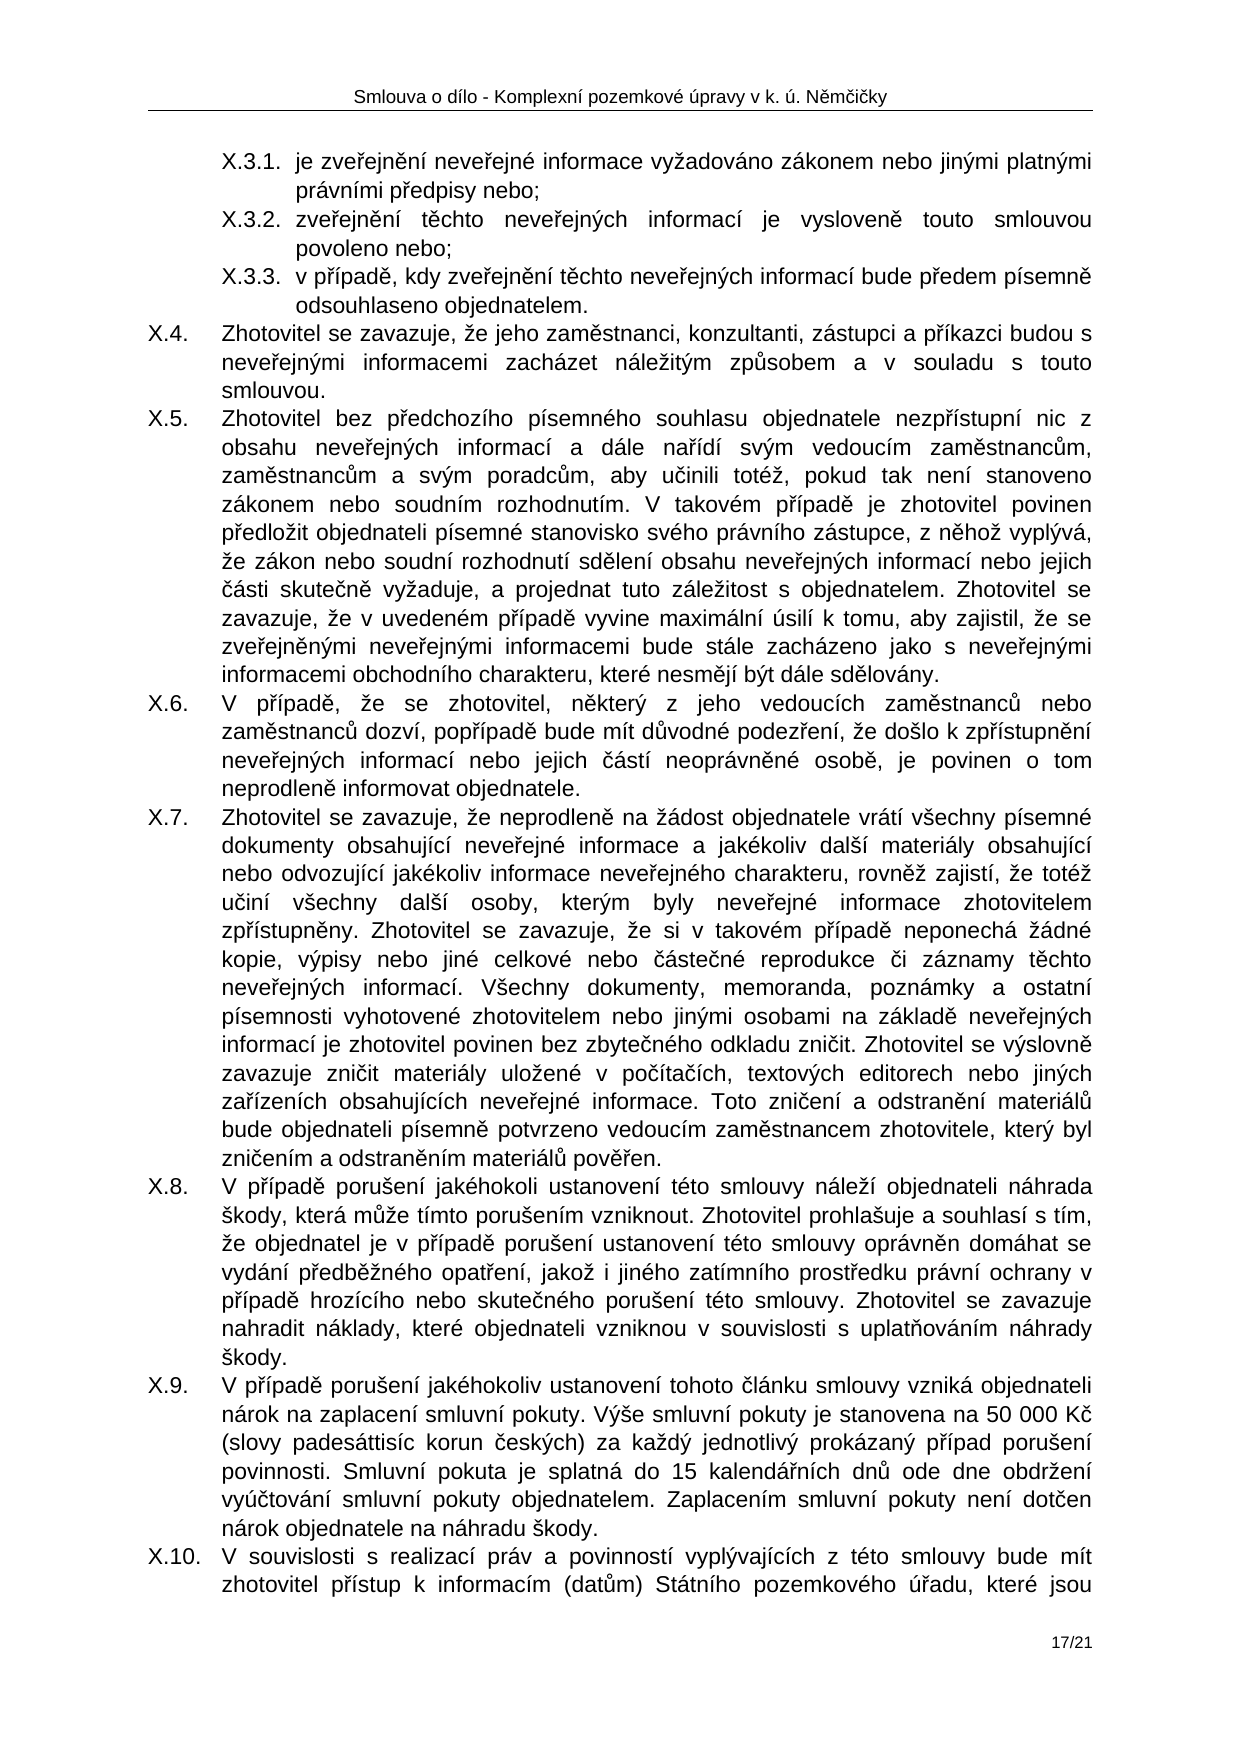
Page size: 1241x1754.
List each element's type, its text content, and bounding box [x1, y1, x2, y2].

text v případě, kdy zveřejnění těchto neveřejných informací bude předem písemně odsouhlaseno objednatelem. [221, 263, 1093, 318]
list V případě porušení jakéhokoli ustanovení této smlouvy náleží objednateli náhrada škody, která může tímto porušením vzniknout. Zhotovitel prohlašuje a souhlasí s tím, že objednatel je v případě porušení ustanovení této smlouvy oprávněn domáhat se vydání předběžného opatření, jakož i jiného zatímního prostředku právní ochrany v případě hrozícího nebo skutečného porušení této smlouvy. Zhotovitel se zavazuje nahradit náklady, které objednateli vzniknou v souvislosti s uplatňováním náhrady škody. [148, 1173, 1093, 1370]
list Zhotovitel se zavazuje, že neprodleně na žádost objednatele vrátí všechny písemné dokumenty obsahující neveřejné informace a jakékoliv další materiály obsahující nebo odvozující jakékoliv informace neveřejného charakteru, rovněž zajistí, že totéž učiní všechny další osoby, kterým byly neveřejné informace zhotovitelem zpřístupněny. Zhotovitel se zavazuje, že si v takovém případě neponechá žádné kopie, výpisy nebo jiné celkové nebo částečné reprodukce či záznamy těchto neveřejných informací. Všechny dokumenty, memoranda, poznámky a ostatní písemnosti vyhotovené zhotovitelem nebo jinými osobami na základě neveřejných informací je zhotovitel povinen bez zbytečného odkladu zničit. Zhotovitel se výslovně zavazuje zničit materiály uložené v počítačích, textových editorech nebo jiných zařízeních obsahujících neveřejné informace. Toto zničení a odstranění materiálů bude objednateli písemně potvrzeno vedoucím zaměstnancem zhotovitele, který byl zničením a odstraněním materiálů pověřen. [148, 803, 1093, 1171]
list Zhotovitel bez předchozího písemného souhlasu objednatele nezpřístupní nic z obsahu neveřejných informací a dále nařídí svým vedoucím zaměstnancům, zaměstnancům a svým poradcům, aby učinili totéž, pokud tak není stanoveno zákonem nebo soudním rozhodnutím. V takovém případě je zhotovitel povinen předložit objednateli písemné stanovisko svého právního zástupce, z něhož vyplývá, že zákon nebo soudní rozhodnutí sdělení obsahu neveřejných informací nebo jejich části skutečně vyžaduje, a projednat tuto záležitost s objednatelem. Zhotovitel se zavazuje, že v uvedeném případě vyvine maximální úsilí k tomu, aby zajistil, že se zveřejněnými neveřejnými informacemi bude stále zacházeno jako s neveřejnými informacemi obchodního charakteru, které nesmějí být dále sdělovány. [148, 405, 1093, 688]
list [148, 1543, 1093, 1598]
list V případě porušení jakéhokoliv ustanovení tohoto článku smlouvy vzniká objednateli nárok na zaplacení smluvní pokuty. Výše smluvní pokuty je stanovena na 50 000 Kč (slovy padesáttisíc korun českých) za každý jednotlivý prokázaný případ porušení povinnosti. Smluvní pokuta je splatná do 15 kalendářních dnů ode dne obdržení vyúčtování smluvní pokuty objednatelem. Zaplacením smluvní pokuty není dotčen nárok objednatele na náhradu škody. [148, 1372, 1093, 1541]
text je zveřejnění neveřejné informace vyžadováno zákonem nebo jinými platnými právními předpisy nebo; [221, 148, 1093, 204]
list Zhotovitel se zavazuje, že jeho zaměstnanci, konzultanti, zástupci a příkazci budou s neveřejnými informacemi zacházet náležitým způsobem a v souladu s touto smlouvou. [148, 320, 1093, 403]
text zveřejnění těchto neveřejných informací je vysloveně touto smlouvou povoleno nebo; [221, 206, 1093, 261]
list V případě, že se zhotovitel, některý z jeho vedoucích zaměstnanců nebo zaměstnanců dozví, popřípadě bude mít důvodné podezření, že došlo k zpřístupnění neveřejných informací nebo jejich částí neoprávněné osobě, je povinen o tom neprodleně informovat objednatele. [148, 690, 1093, 801]
